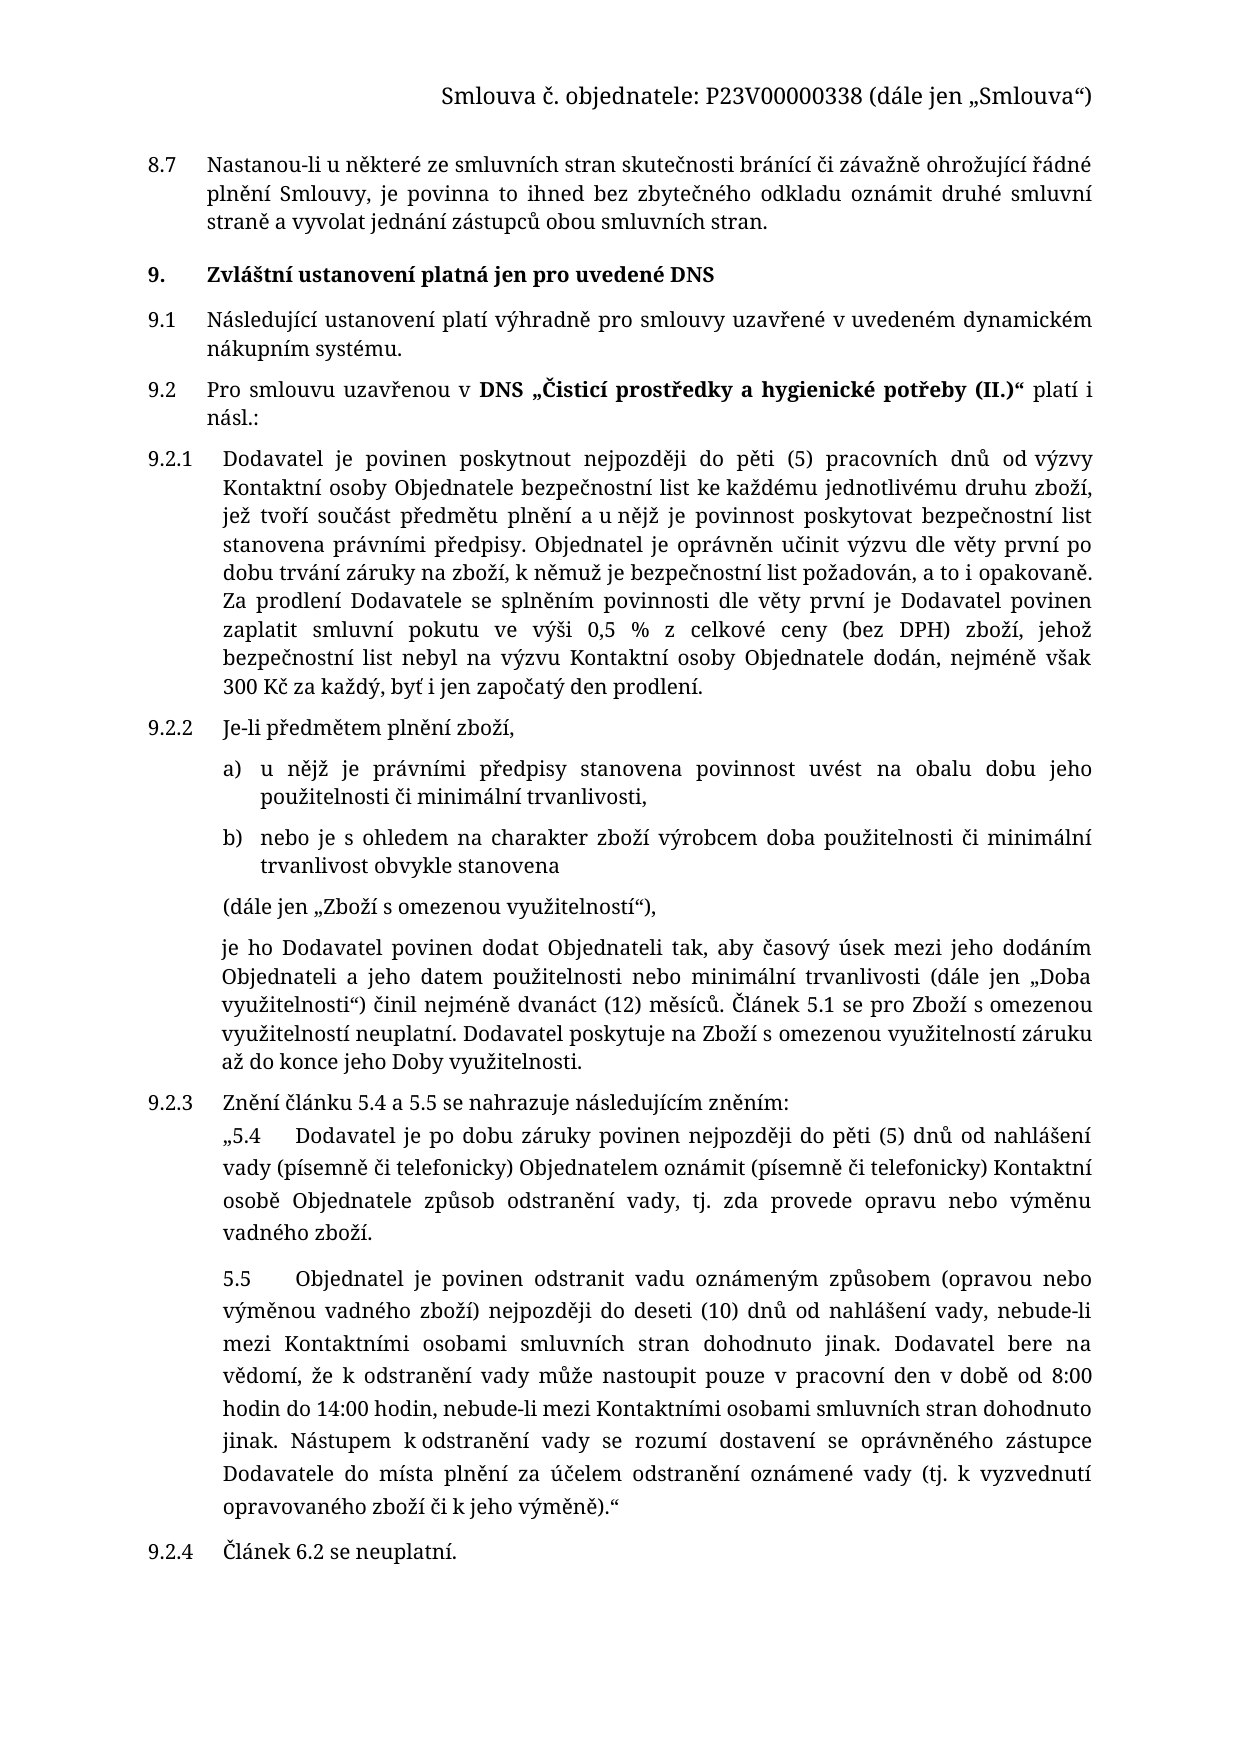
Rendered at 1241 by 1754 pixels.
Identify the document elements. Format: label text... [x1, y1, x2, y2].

list Článek 6.2 se neuplatní. [148, 1537, 1093, 1565]
list „5.4 Dodavatel je po dobu záruky povinen nejpozději do pěti (5) dnů od nahlášení vady (písemně či telefonicky) Objednatelem oznámit (písemně či telefonicky) Kontaktní osobě Objednatele způsob odstranění vady, tj. zda provede opravu nebo výměnu vadného zboží. [223, 1121, 1093, 1247]
list 5.5 Objednatel je povinen odstranit vadu oznámeným způsobem (opravou nebo výměnou vadného zboží) nejpozději do deseti (10) dnů od nahlášení vady, nebude-li mezi Kontaktními osobami smluvních stran dohodnuto jinak. Dodavatel bere na vědomí, že k odstranění vady může nastoupit pouze v pracovní den v době od 8:00 hodin do 14:00 hodin, nebude-li mezi Kontaktními osobami smluvních stran dohodnuto jinak. Nástupem k odstranění vady se rozumí dostavení se oprávněného zástupce Dodavatele do místa plnění za účelem odstranění oznámené vady (tj. k vyzvednutí opravovaného zboží či k jeho výměně).“ [223, 1264, 1093, 1520]
list Pro smlouvu uzavřenou v DNS „Čisticí prostředky a hygienické potřeby (II.)“ platí i násl.: [148, 375, 1093, 432]
list Znění článku 5.4 a 5.5 se nahrazuje následujícím zněním: [148, 1088, 1093, 1117]
list nebo je s ohledem na charakter zboží výrobcem doba použitelnosti či minimální trvanlivost obvykle stanovena [223, 823, 1093, 880]
list Následující ustanovení platí výhradně pro smlouvy uzavřené v uvedeném dynamickém nákupním systému. [148, 306, 1093, 362]
list Je-li předmětem plnění zboží, [148, 713, 1093, 741]
text je ho Dodavatel povinen dodat Objednateli tak, aby časový úsek mezi jeho dodáním Objednateli a jeho datem použitelnosti nebo minimální trvanlivosti (dále jen „Doba využitelnosti“) činil nejméně dvanáct (12) měsíců. Článek 5.1 se pro Zboží s omezenou využitelností neuplatní. Dodavatel poskytuje na Zboží s omezenou využitelností záruku až do konce jeho Doby využitelnosti. [221, 933, 1093, 1076]
text (dále jen „Zboží s omezenou využitelností“), [223, 892, 1093, 921]
list Nastanou-li u některé ze smluvních stran skutečnosti bránící či závažně ohrožující řádné plnění Smlouvy, je povinna to ihned bez zbytečného odkladu oznámit druhé smluvní straně a vyvolat jednání zástupců obou smluvních stran. [148, 150, 1093, 236]
list u nějž je právními předpisy stanovena povinnost uvést na obalu dobu jeho použitelnosti či minimální trvanlivosti, [223, 754, 1093, 811]
list Dodavatel je povinen poskytnout nejpozději do pěti (5) pracovních dnů od výzvy Kontaktní osoby Objednatele bezpečnostní list ke každému jednotlivému druhu zboží, jež tvoří součást předmětu plnění a u nějž je povinnost poskytovat bezpečnostní list stanovena právními předpisy. Objednatel je oprávněn učinit výzvu dle věty první po dobu trvání záruky na zboží, k němuž je bezpečnostní list požadován, a to i opakovaně. Za prodlení Dodavatele se splněním povinnosti dle věty první je Dodavatel povinen zaplatit smluvní pokutu ve výši 0,5 % z celkové ceny (bez DPH) zboží, jehož bezpečnostní list nebyl na výzvu Kontaktní osoby Objednatele dodán, nejméně však 300 Kč za každý, byť i jen započatý den prodlení. [148, 444, 1093, 700]
list Zvláštní ustanovení platná jen pro uvedené DNS [148, 261, 1093, 289]
